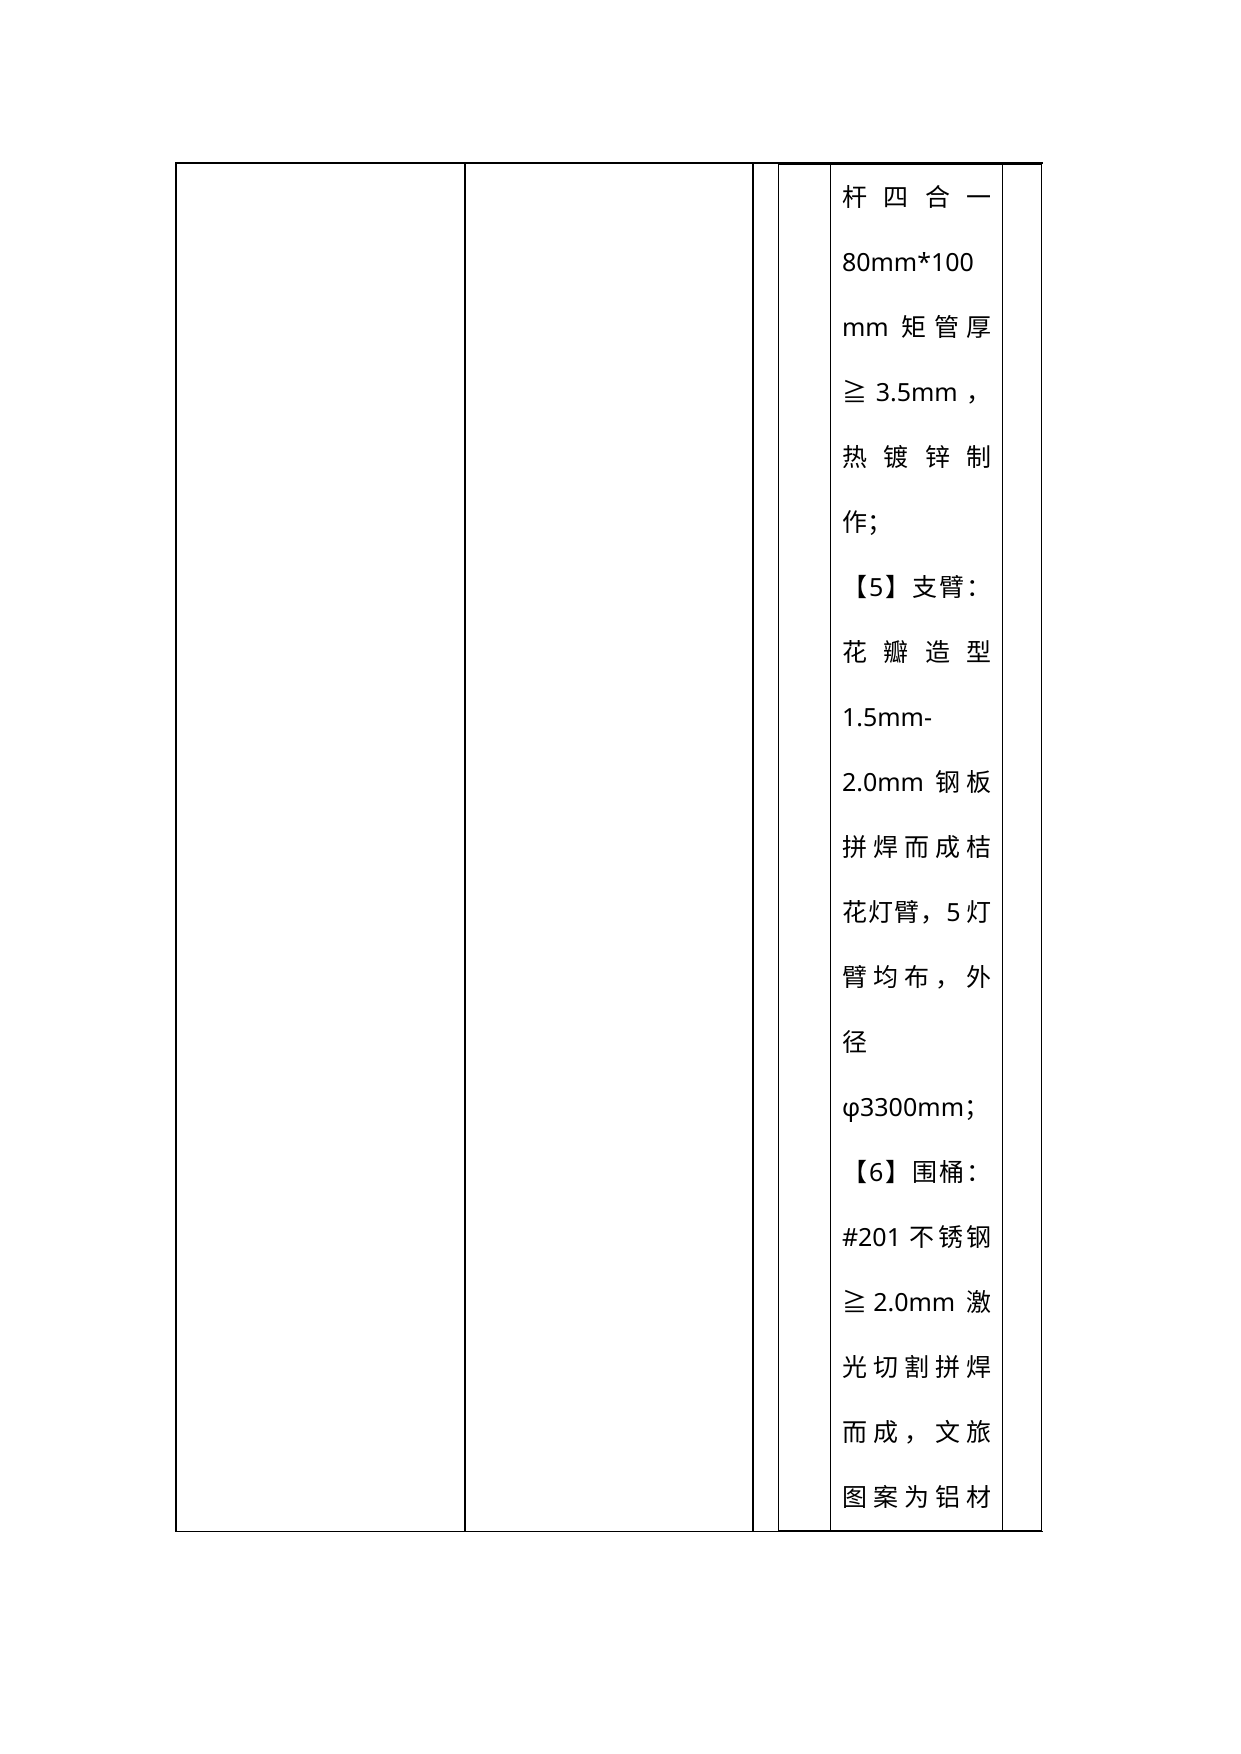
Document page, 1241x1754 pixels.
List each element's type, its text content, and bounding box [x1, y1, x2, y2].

table_cell [466, 164, 752, 1531]
table_cell [1003, 165, 1041, 1530]
table_cell 1 [177, 164, 464, 1531]
table_cell [779, 165, 830, 1530]
table_cell [831, 165, 1002, 1530]
table_cell [754, 164, 778, 1531]
